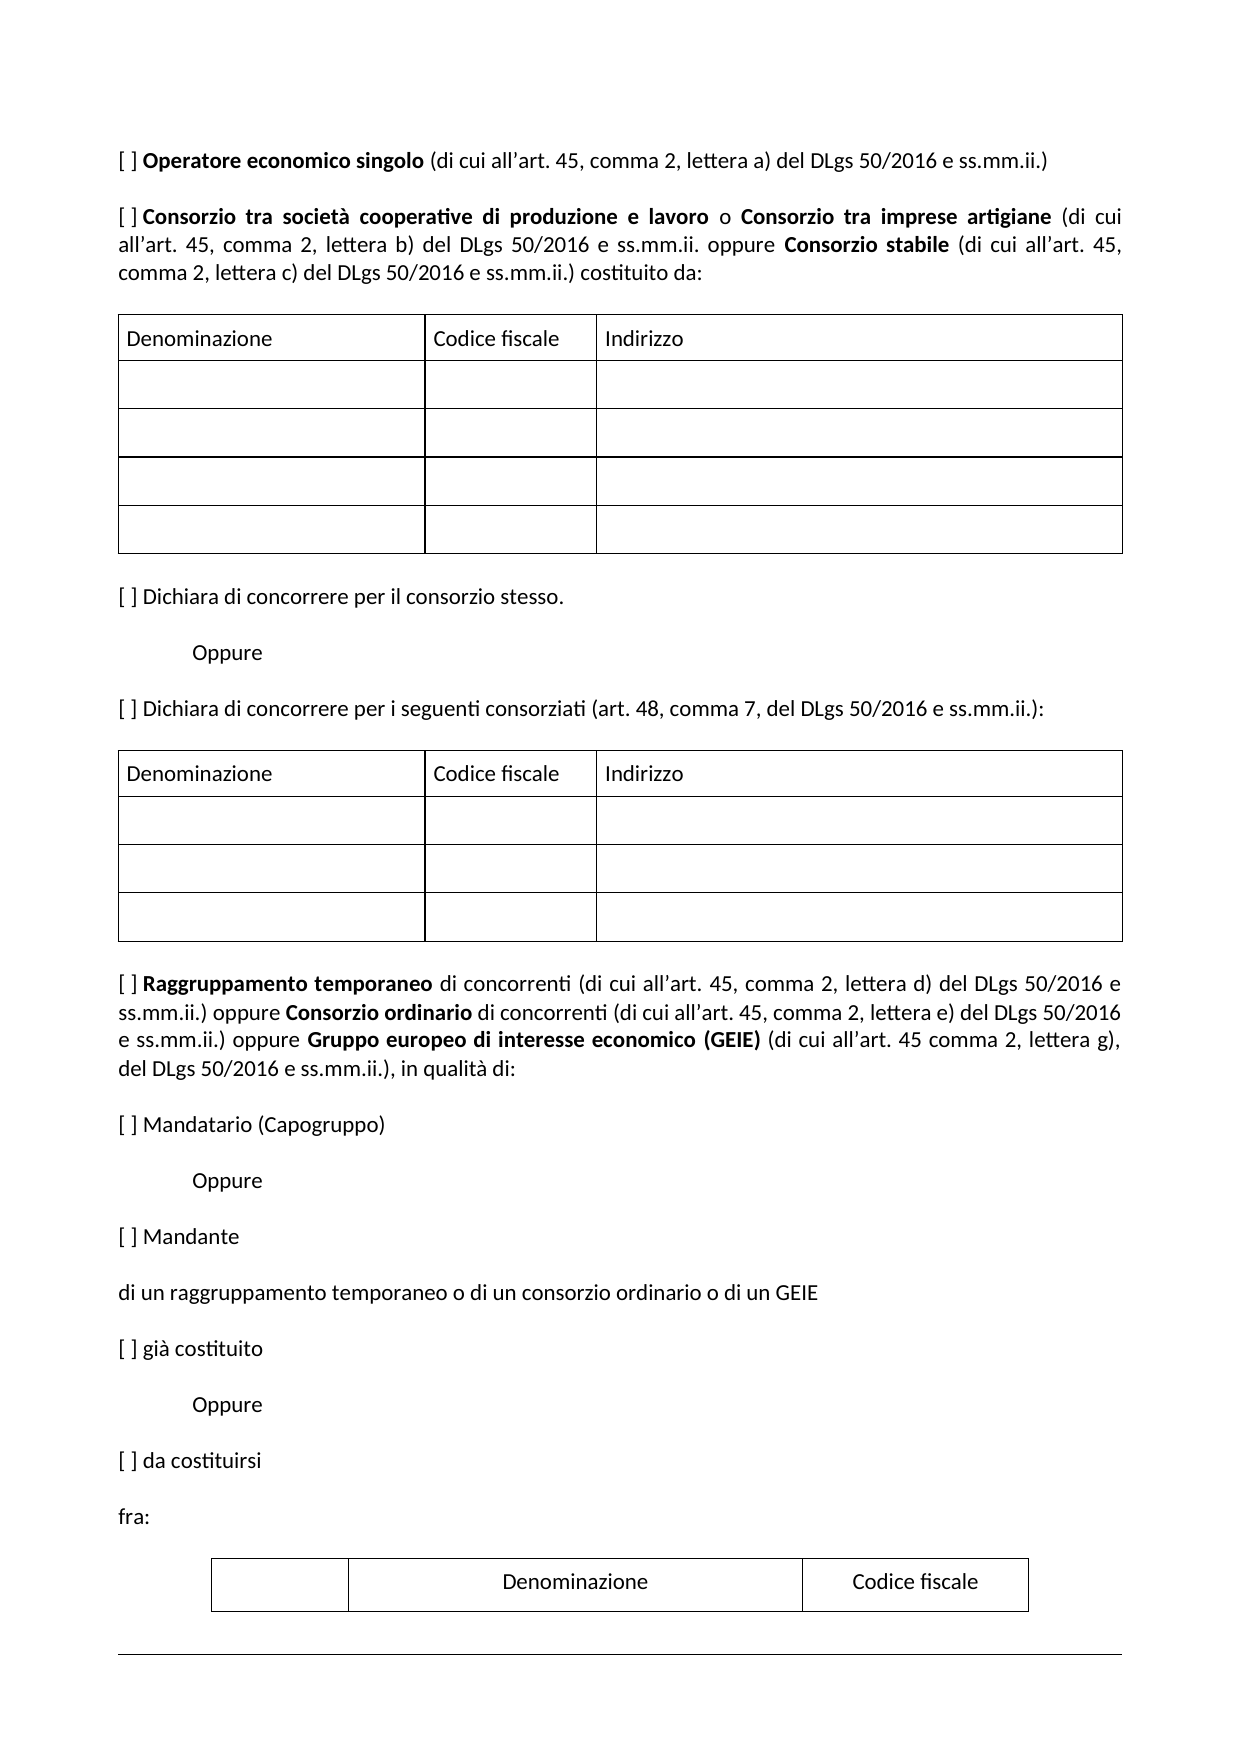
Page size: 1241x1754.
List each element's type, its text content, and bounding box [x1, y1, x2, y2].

table_cell [426, 893, 596, 941]
table_header [212, 1559, 348, 1611]
text Oppure [118, 638, 1122, 666]
table_cell [426, 797, 596, 844]
text [ ] Operatore economico singolo (di cui all’art. 45, comma 2, lettera a) del DLgs 50/2016 e ss.mm.ii.) [118, 146, 1122, 174]
table_cell [119, 409, 424, 456]
table_header Denominazione [119, 315, 424, 360]
table_cell [597, 458, 1122, 505]
table_cell [426, 458, 596, 505]
table_cell [597, 797, 1122, 844]
table_cell [597, 506, 1122, 553]
table_cell [119, 506, 424, 553]
text Oppure [118, 1166, 1122, 1194]
text [ ] Raggruppamento temporaneo di concorrenti (di cui all’art. 45, comma 2, lettera d) del DLgs 50/2016 e ss.mm.ii.) oppure Consorzio ordinario di concorrenti (di cui all’art. 45, comma 2, lettera e) del DLgs 50/2016 e ss.mm.ii.) oppure Gruppo europeo di interesse economico (GEIE) (di cui all’art. 45 comma 2, lettera g), del DLgs 50/2016 e ss.mm.ii.), in qualità di: [118, 969, 1122, 1082]
table_cell [119, 845, 424, 892]
table_cell [597, 845, 1122, 892]
text Oppure [118, 1390, 1122, 1418]
text fra: [118, 1502, 1122, 1530]
table_header Denominazione [119, 751, 424, 796]
table_cell [119, 361, 424, 408]
table_cell [597, 893, 1122, 941]
text [ ] Dichiara di concorrere per il consorzio stesso. [118, 582, 1122, 610]
table_cell [119, 458, 424, 505]
table_cell [426, 409, 596, 456]
table_cell [597, 361, 1122, 408]
table_cell [426, 361, 596, 408]
text [ ] Mandante [118, 1222, 1122, 1250]
text di un raggruppamento temporaneo o di un consorzio ordinario o di un GEIE [118, 1278, 1122, 1306]
table_cell [119, 797, 424, 844]
table_header Indirizzo [597, 315, 1122, 360]
table_cell [119, 893, 424, 941]
text [ ] Dichiara di concorrere per i seguenti consorziati (art. 48, comma 7, del DLgs 50/2016 e ss.mm.ii.): [118, 694, 1122, 722]
text [ ] già costituito [118, 1334, 1122, 1362]
table_header Codice fiscale [803, 1559, 1028, 1611]
table_header Codice fiscale [426, 751, 596, 796]
text [ ] Consorzio tra società cooperative di produzione e lavoro o Consorzio tra imprese artigiane (di cui all’art. 45, comma 2, lettera b) del DLgs 50/2016 e ss.mm.ii. oppure Consorzio stabile (di cui all’art. 45, comma 2, lettera c) del DLgs 50/2016 e ss.mm.ii.) costituito da: [118, 202, 1122, 286]
table_header Indirizzo [597, 751, 1122, 796]
table_header Codice fiscale [426, 315, 596, 360]
text [ ] Mandatario (Capogruppo) [118, 1110, 1122, 1138]
table_cell [426, 845, 596, 892]
table_cell [597, 409, 1122, 456]
text [ ] da costituirsi [118, 1446, 1122, 1474]
table_cell [426, 506, 596, 553]
table_header Denominazione [349, 1559, 802, 1611]
